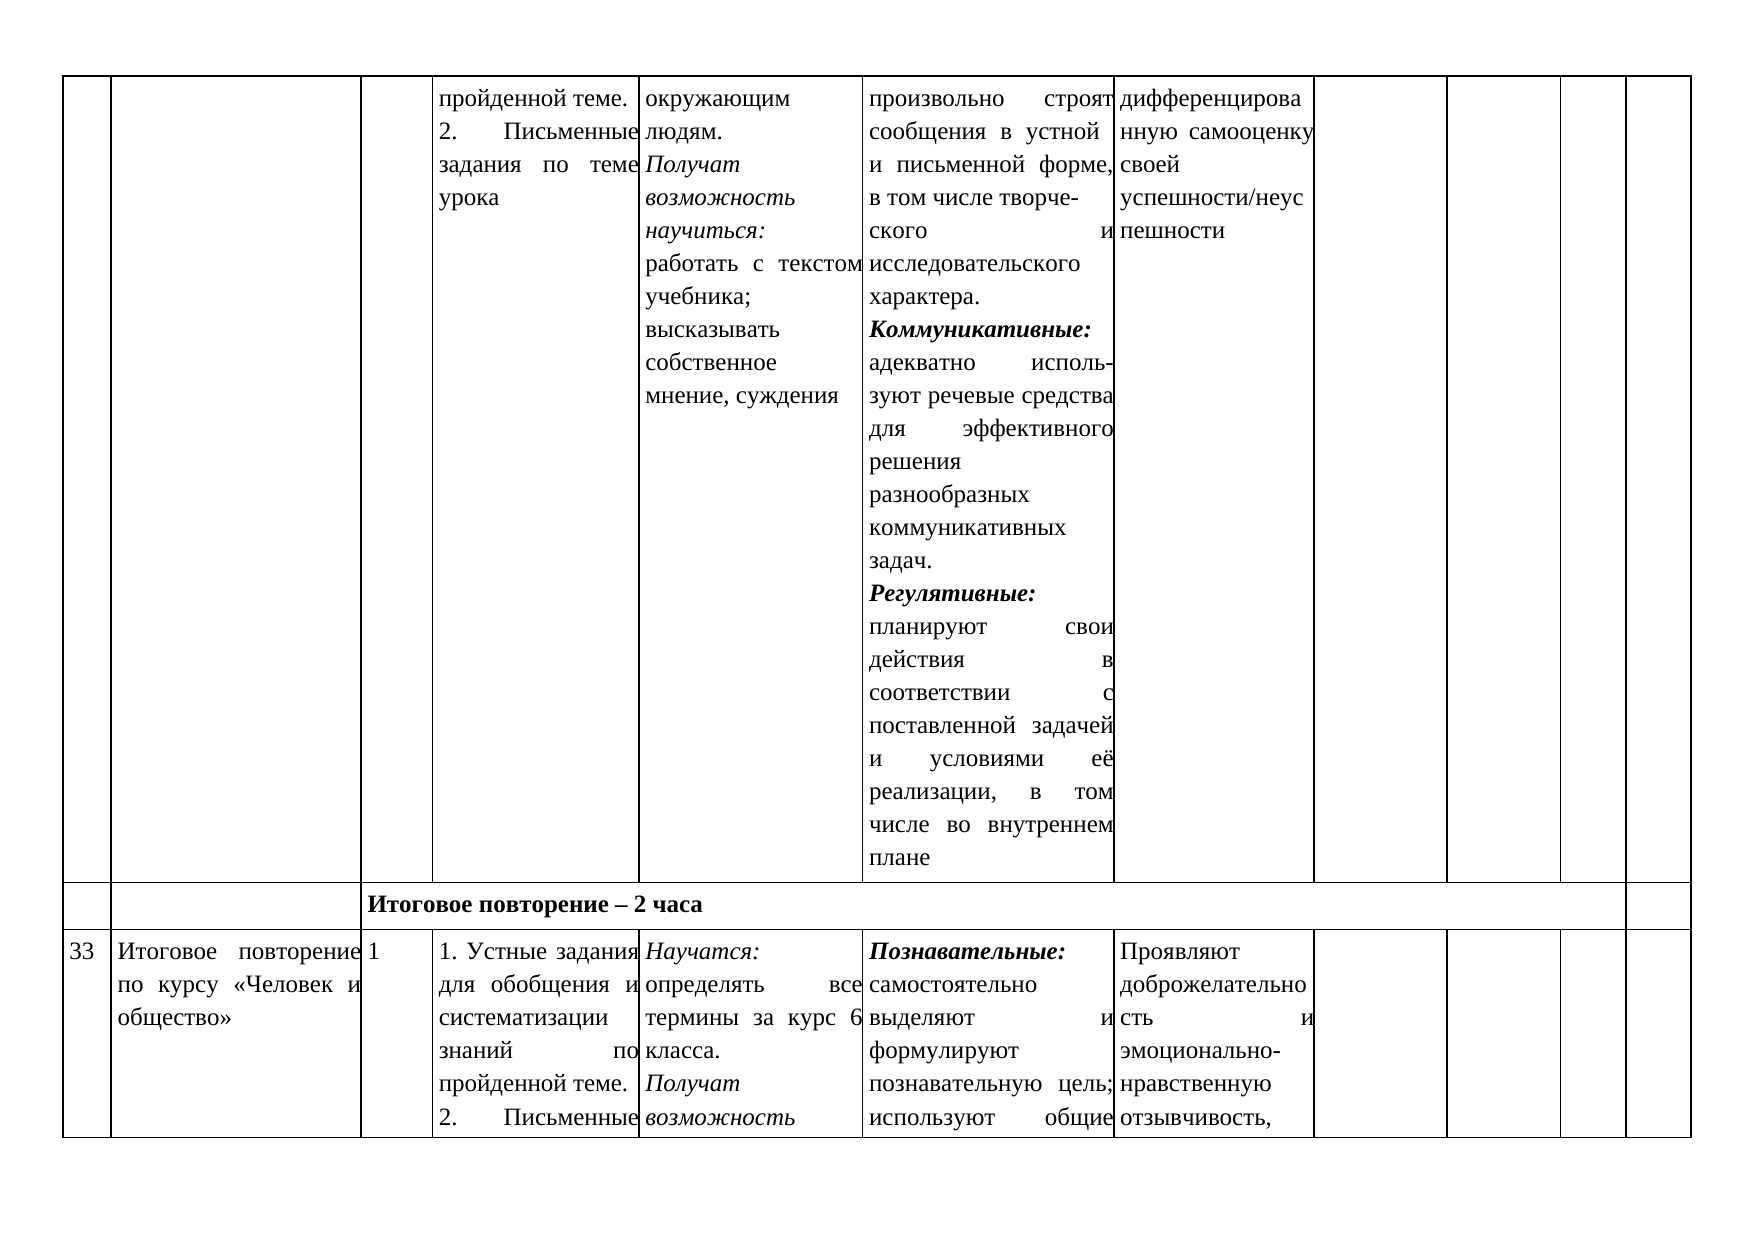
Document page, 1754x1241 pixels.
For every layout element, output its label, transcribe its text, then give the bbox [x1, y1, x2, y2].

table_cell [863, 77, 1113, 882]
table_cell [863, 930, 1113, 1137]
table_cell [112, 930, 360, 1137]
table_cell 1 [362, 930, 432, 1137]
table_cell 32 [64, 77, 110, 882]
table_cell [640, 930, 862, 1137]
table_cell [1627, 883, 1690, 929]
table_cell [1315, 77, 1446, 882]
table_cell [1315, 930, 1446, 1137]
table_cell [433, 77, 638, 882]
table_cell 33 [64, 930, 110, 1137]
table_cell [1448, 77, 1560, 882]
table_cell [112, 77, 360, 882]
table_cell Итоговое повторение – 2 часа [362, 883, 1625, 929]
table_cell [1561, 930, 1625, 1137]
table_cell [1115, 77, 1313, 882]
table_cell [1627, 930, 1690, 1137]
table_cell 1 [362, 77, 432, 882]
table_cell [112, 883, 360, 929]
table_cell [1448, 930, 1560, 1137]
table_cell [1561, 77, 1625, 882]
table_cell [433, 930, 638, 1137]
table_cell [1115, 930, 1313, 1137]
table_cell [64, 883, 110, 929]
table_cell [640, 77, 862, 882]
table_cell [1627, 77, 1690, 882]
